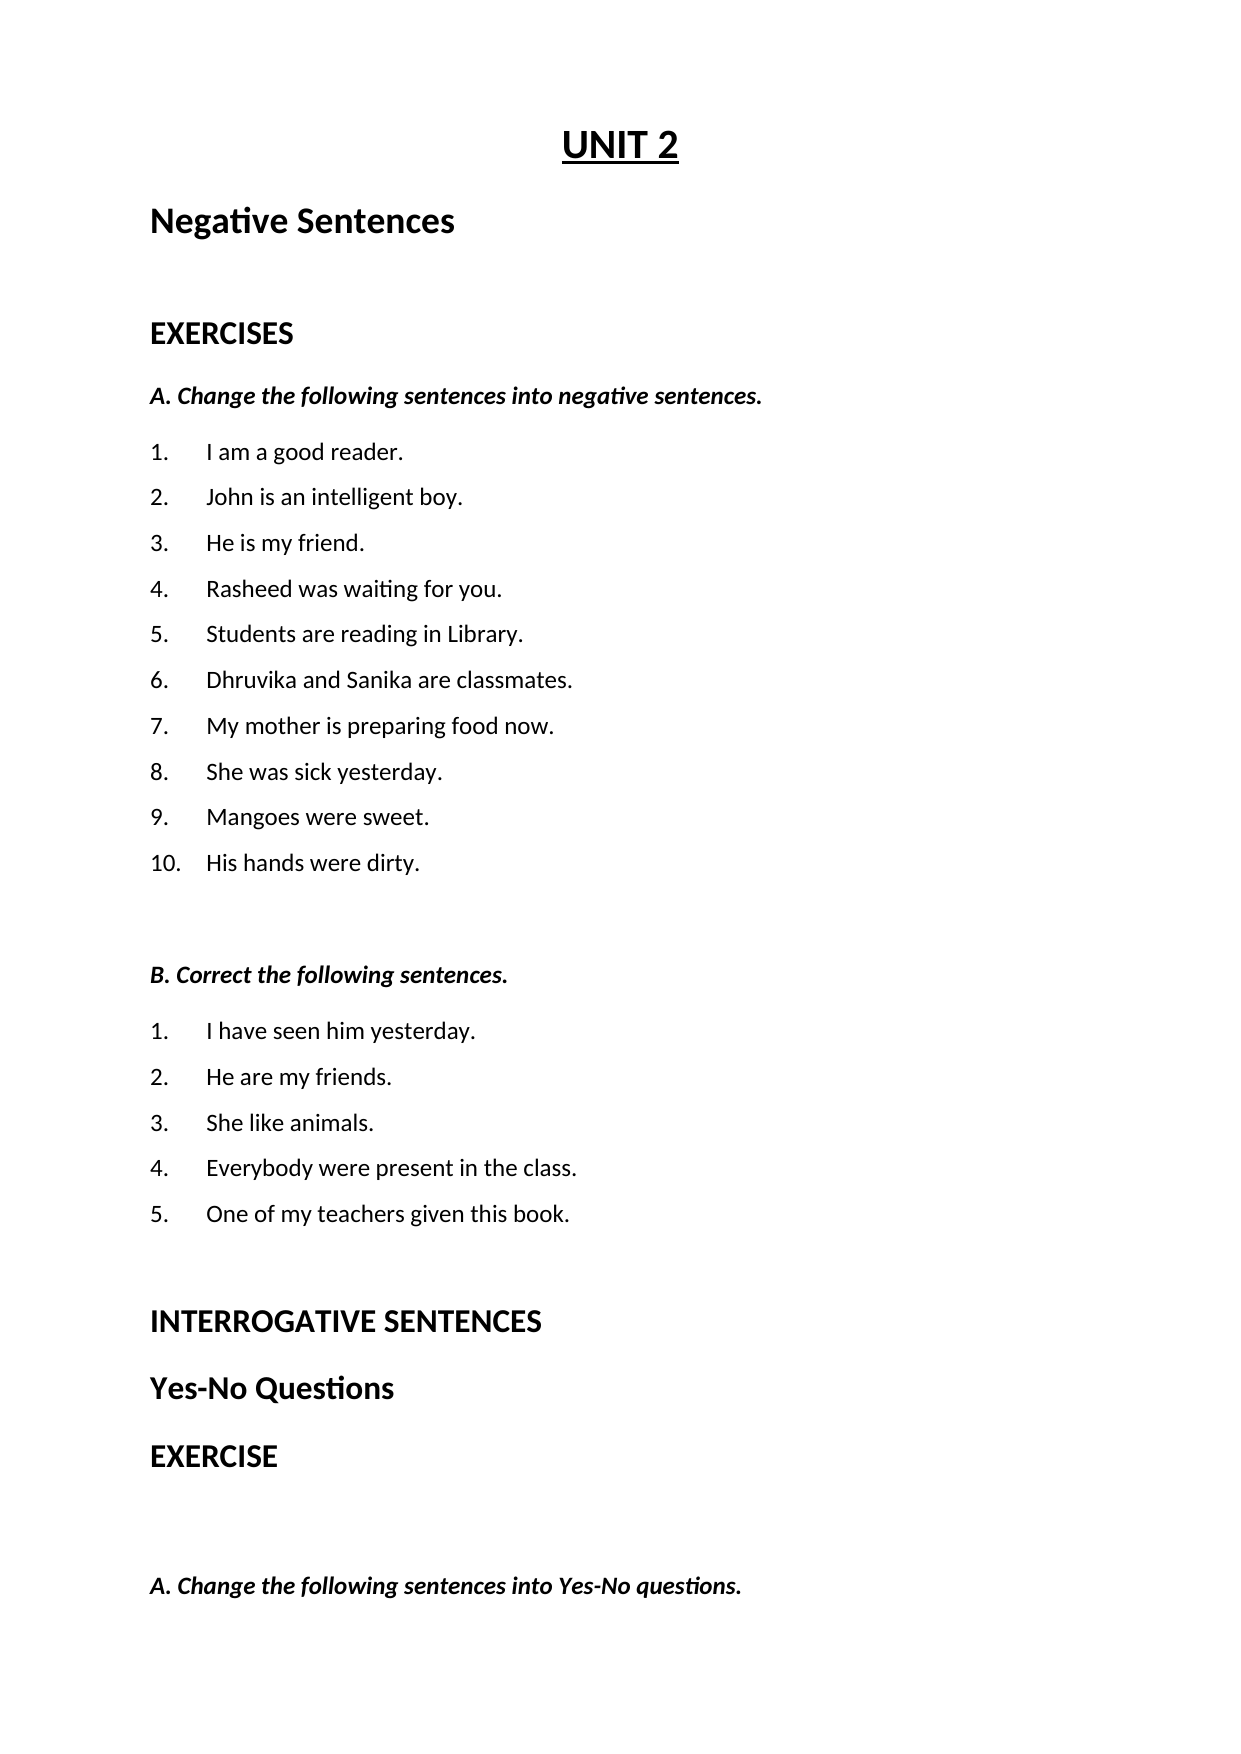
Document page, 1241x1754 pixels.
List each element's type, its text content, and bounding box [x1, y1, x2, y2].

text 3. She like animals. [150, 1107, 1090, 1137]
text 7. My mother is preparing food now. [150, 710, 1090, 741]
text UNIT 2 [150, 118, 1090, 169]
text A. Change the following sentences into negative sentences. [150, 380, 1090, 410]
text 9. Mangoes were sweet. [150, 801, 1090, 832]
text EXERCISE [150, 1435, 1090, 1476]
text 2. He are my friends. [150, 1061, 1090, 1092]
text INTERROGATIVE SENTENCES [150, 1300, 1090, 1341]
text 8. She was sick yesterday. [150, 756, 1090, 786]
text B. Correct the following sentences. [150, 959, 1090, 990]
text 1. I have seen him yesterday. [150, 1015, 1090, 1046]
text A. Change the following sentences into Yes-No questions. [150, 1570, 1090, 1601]
text Yes-No Questions [150, 1367, 1090, 1408]
text 5. One of my teachers given this book. [150, 1198, 1090, 1229]
text 6. Dhruvika and Sanika are classmates. [150, 664, 1090, 695]
text 4. Everybody were present in the class. [150, 1152, 1090, 1183]
text 3. He is my friend. [150, 527, 1090, 558]
text 5. Students are reading in Library. [150, 618, 1090, 649]
text 4. Rasheed was waiting for you. [150, 573, 1090, 603]
text Negative Sentences [150, 197, 1090, 243]
text 2. John is an intelligent boy. [150, 481, 1090, 512]
text EXERCISES [150, 312, 1090, 353]
text 1. I am a good reader. [150, 436, 1090, 466]
text 10. His hands were dirty. [150, 847, 1090, 878]
